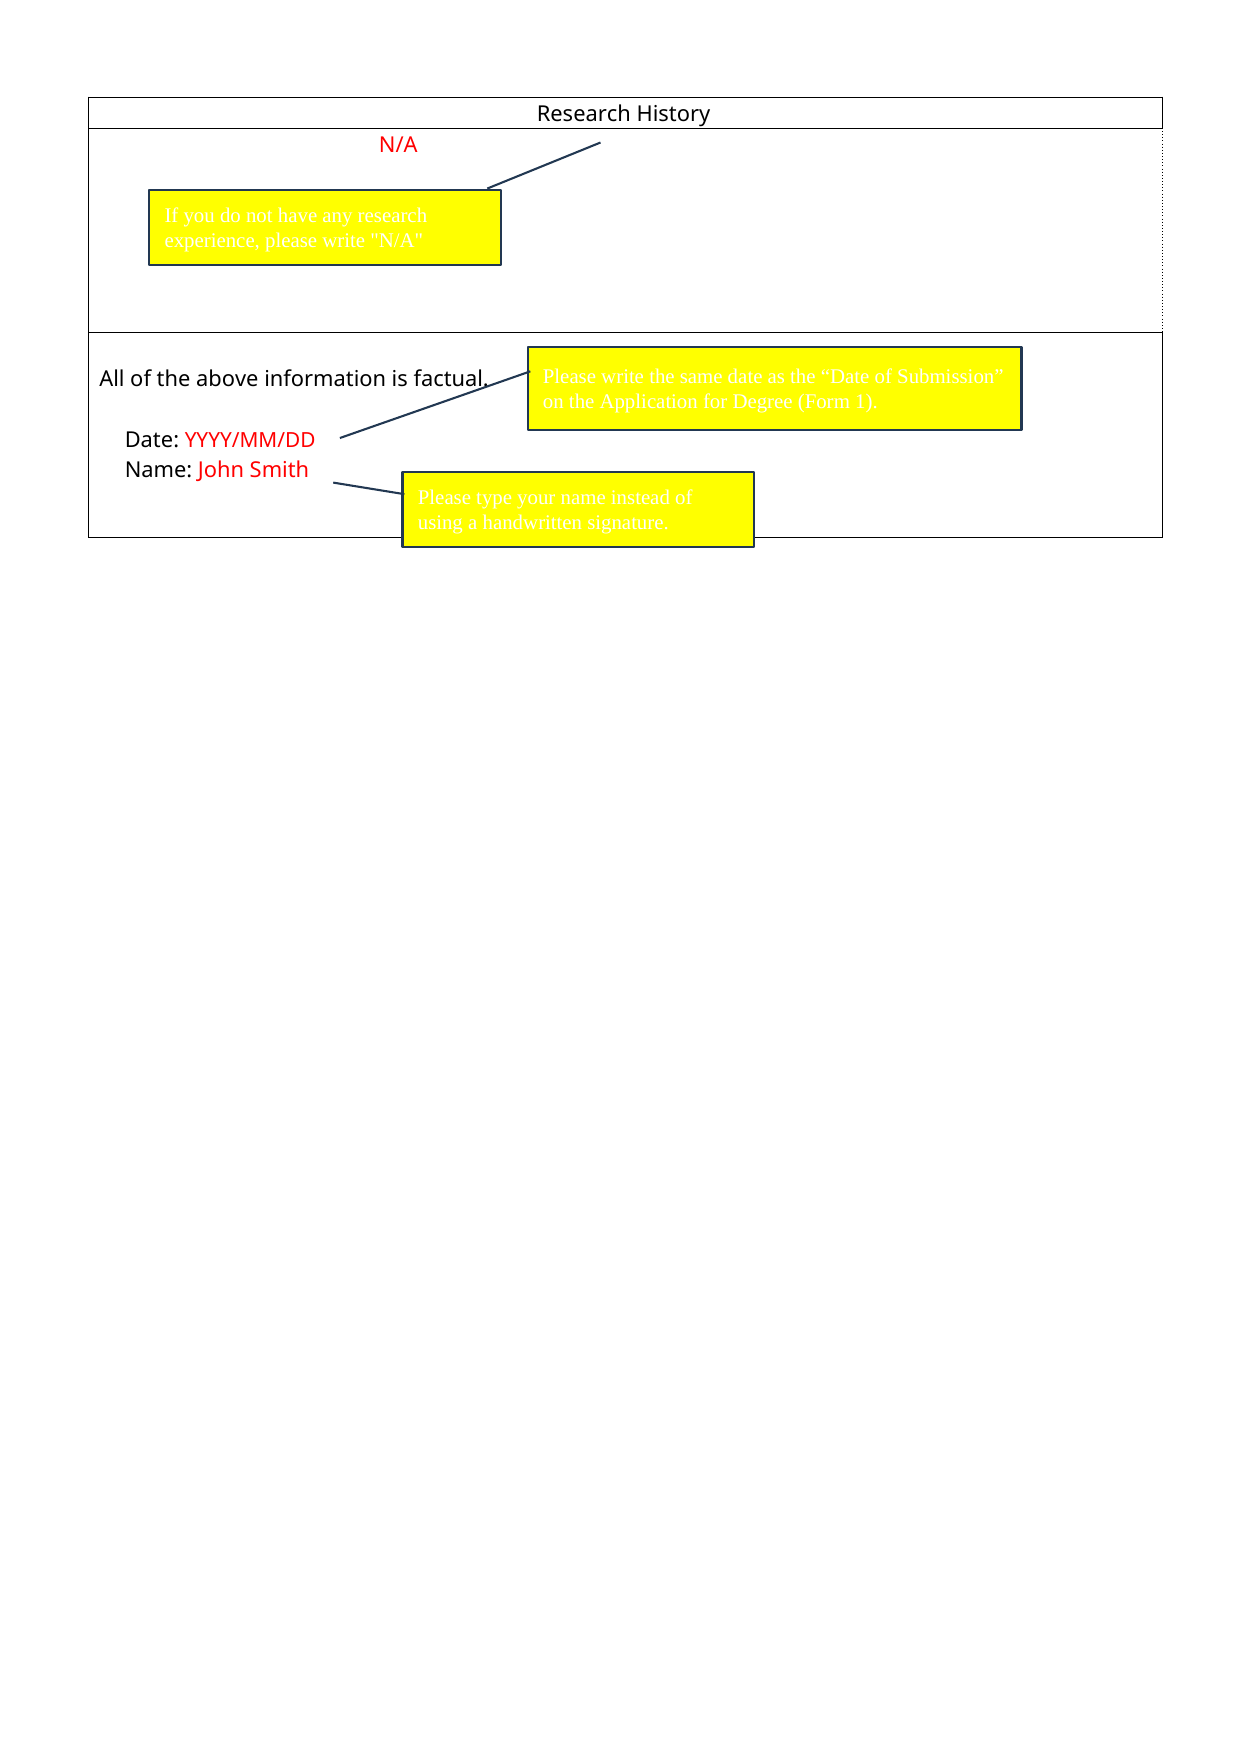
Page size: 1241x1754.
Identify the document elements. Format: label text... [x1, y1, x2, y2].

table_cell All of the above information is factual. Date: YYYY/MM/DD Name: John Smith [89, 333, 1162, 537]
table_cell Research History [89, 98, 1162, 128]
table_cell N/A [356, 129, 1162, 332]
table_cell [89, 129, 356, 332]
